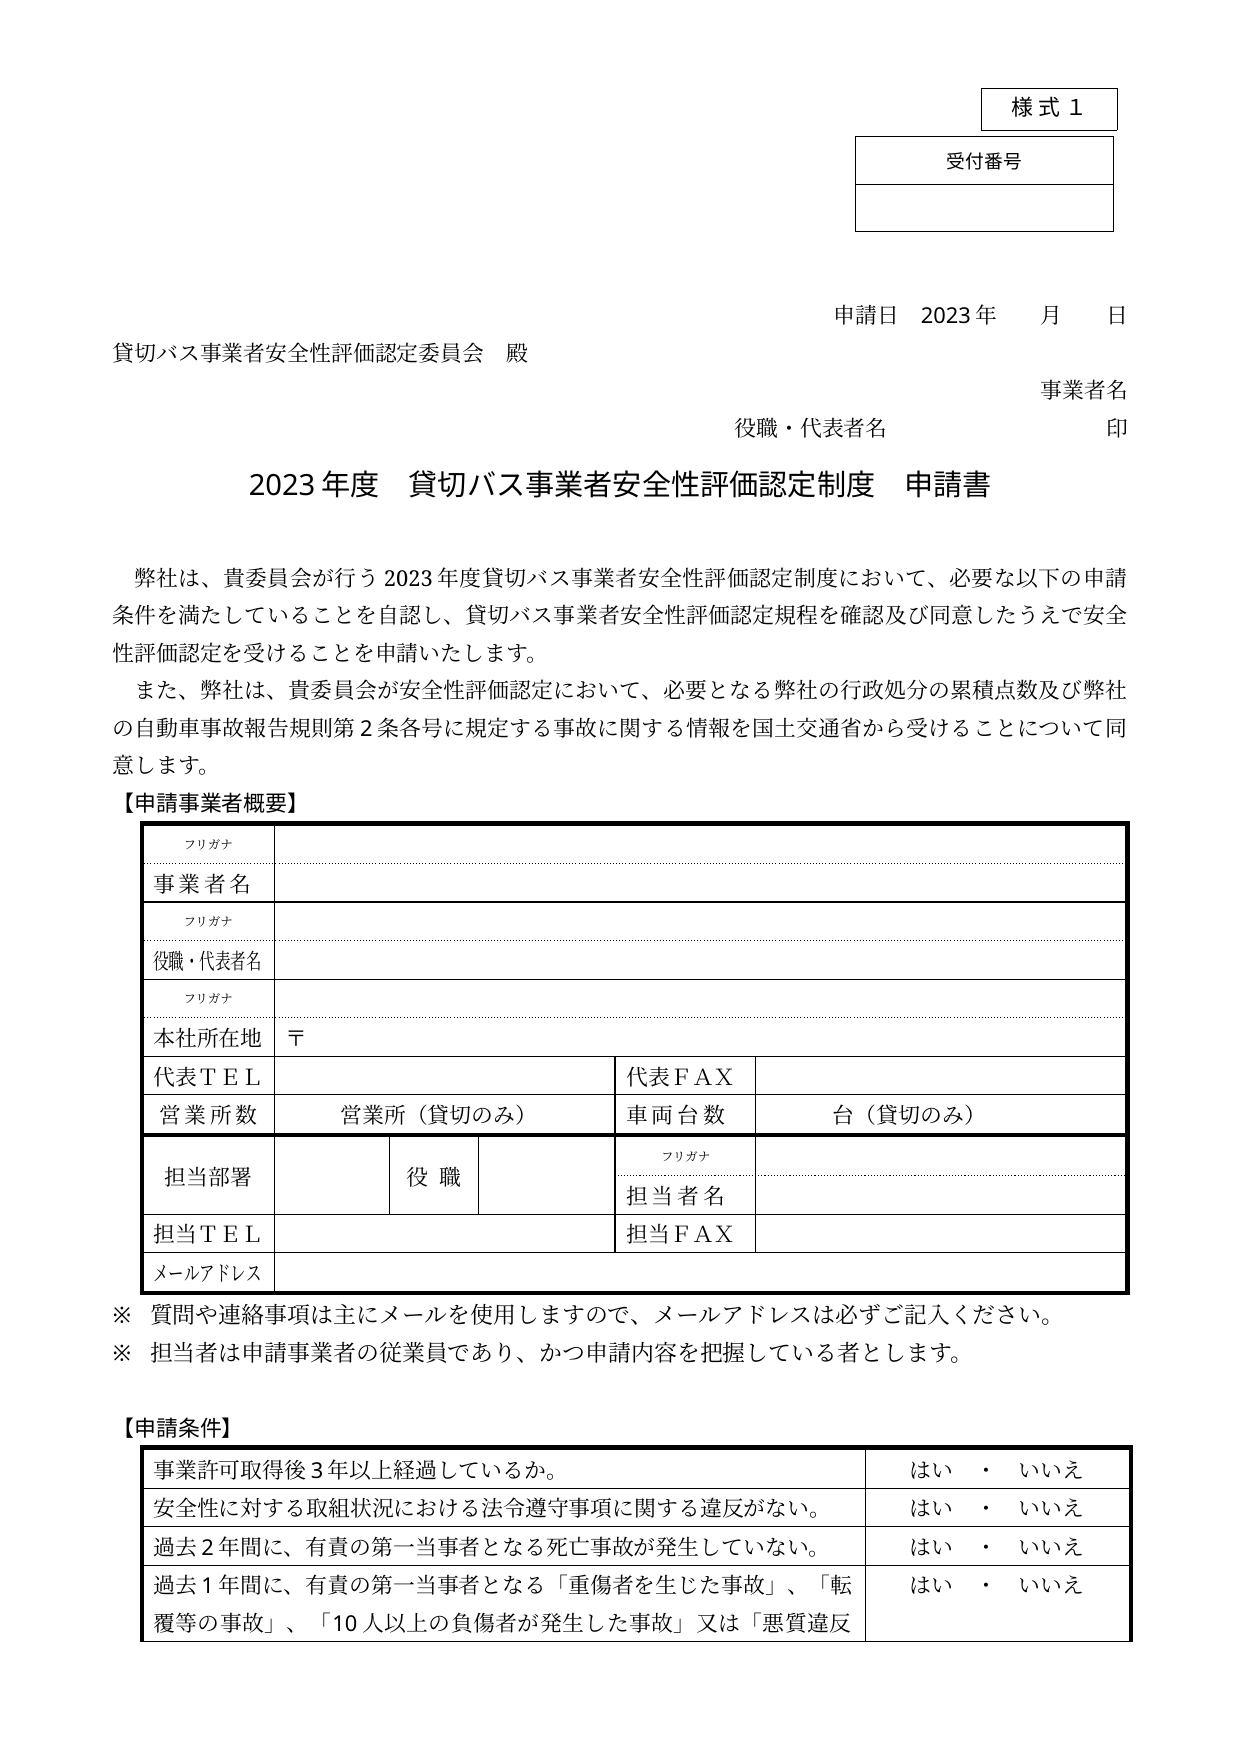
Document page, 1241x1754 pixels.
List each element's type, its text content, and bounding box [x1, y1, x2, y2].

table_cell [756, 1137, 1125, 1175]
table_cell [275, 1057, 614, 1094]
table_header はい ・ いいえ [866, 1450, 1129, 1487]
table_cell [479, 1137, 614, 1213]
table_cell 担当ＦＡＸ [616, 1215, 755, 1252]
text 2023年度 貸切バス事業者安全性評価認定制度 申請書 [112, 446, 1128, 521]
table_cell [275, 1137, 389, 1213]
text 【申請条件】 [112, 1408, 1128, 1445]
table_cell [275, 940, 1125, 978]
table_cell [275, 1215, 614, 1252]
table_cell メールアドレス [144, 1253, 274, 1291]
table_cell 営業所数 [144, 1095, 274, 1133]
table_cell 事業者名 [144, 863, 274, 901]
table_header [275, 826, 1125, 863]
table_cell 車両台数 [616, 1095, 755, 1133]
table_cell [756, 1175, 1125, 1213]
table_cell 台（貸切のみ） [756, 1095, 1125, 1133]
table_cell [756, 1215, 1125, 1252]
table_cell [275, 903, 1125, 940]
text 申請日 2023年 月 日 [112, 296, 1128, 333]
table_header 事業許可取得後3年以上経過しているか。 [144, 1450, 865, 1487]
table_cell フリガナ [144, 980, 274, 1017]
text また、弊社は、貴委員会が安全性評価認定において、必要となる弊社の行政処分の累積点数及び弊社の自動車事故報告規則第2条各号に規定する事故に関する情報を国土交通省から受けることについて同意します。 [112, 671, 1128, 783]
table_cell [275, 1253, 1125, 1291]
table_cell [856, 185, 1113, 231]
list 担当者は申請事業者の従業員であり、かつ申請内容を把握している者とします。 [112, 1333, 1128, 1370]
table_cell 担当者名 [616, 1175, 755, 1213]
table_cell 本社所在地 [144, 1017, 274, 1056]
table_cell 担当ＴＥＬ [144, 1215, 274, 1252]
table_header フリガナ [144, 826, 274, 863]
list 質問や連絡事項は主にメールを使用しますので、メールアドレスは必ずご記入ください。 [112, 1295, 1128, 1333]
table_cell 代表ＦＡＸ [616, 1057, 755, 1094]
table_cell 営業所（貸切のみ） [275, 1095, 614, 1133]
text 役職・代表者名 印 [112, 408, 1128, 446]
table_cell [756, 1057, 1125, 1094]
text 弊社は、貴委員会が行う2023年度貸切バス事業者安全性評価認定制度において、必要な以下の申請条件を満たしていることを自認し、貸切バス事業者安全性評価認定規程を確認及び同意したうえで安全性評価認定を受けることを申請いたします。 [112, 558, 1128, 671]
text 事業者名 [112, 371, 1128, 408]
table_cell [144, 1566, 865, 1641]
table_cell 役職 [390, 1137, 478, 1213]
table_cell 過去2年間に、有責の第一当事者となる死亡事故が発生していない。 [144, 1527, 865, 1564]
text 【申請事業者概要】 [112, 783, 1128, 821]
table_cell フリガナ [144, 903, 274, 940]
table_header 受付番号 [856, 137, 1113, 183]
table_cell 代表ＴＥＬ [144, 1057, 274, 1094]
table_cell 担当部署 [144, 1137, 274, 1213]
table_cell フリガナ [616, 1137, 755, 1175]
table_cell はい ・ いいえ [866, 1566, 1129, 1641]
table_cell [275, 863, 1125, 901]
table_cell 〒 [275, 1017, 1125, 1056]
text 貸切バス事業者安全性評価認定委員会 殿 [112, 333, 1128, 371]
table_cell 役職・代表者名 [144, 940, 274, 978]
table_cell はい ・ いいえ [866, 1489, 1129, 1526]
table_cell [275, 980, 1125, 1017]
table_cell はい ・ いいえ [866, 1527, 1129, 1564]
table_cell 安全性に対する取組状況における法令遵守事項に関する違反がない。 [144, 1489, 865, 1526]
